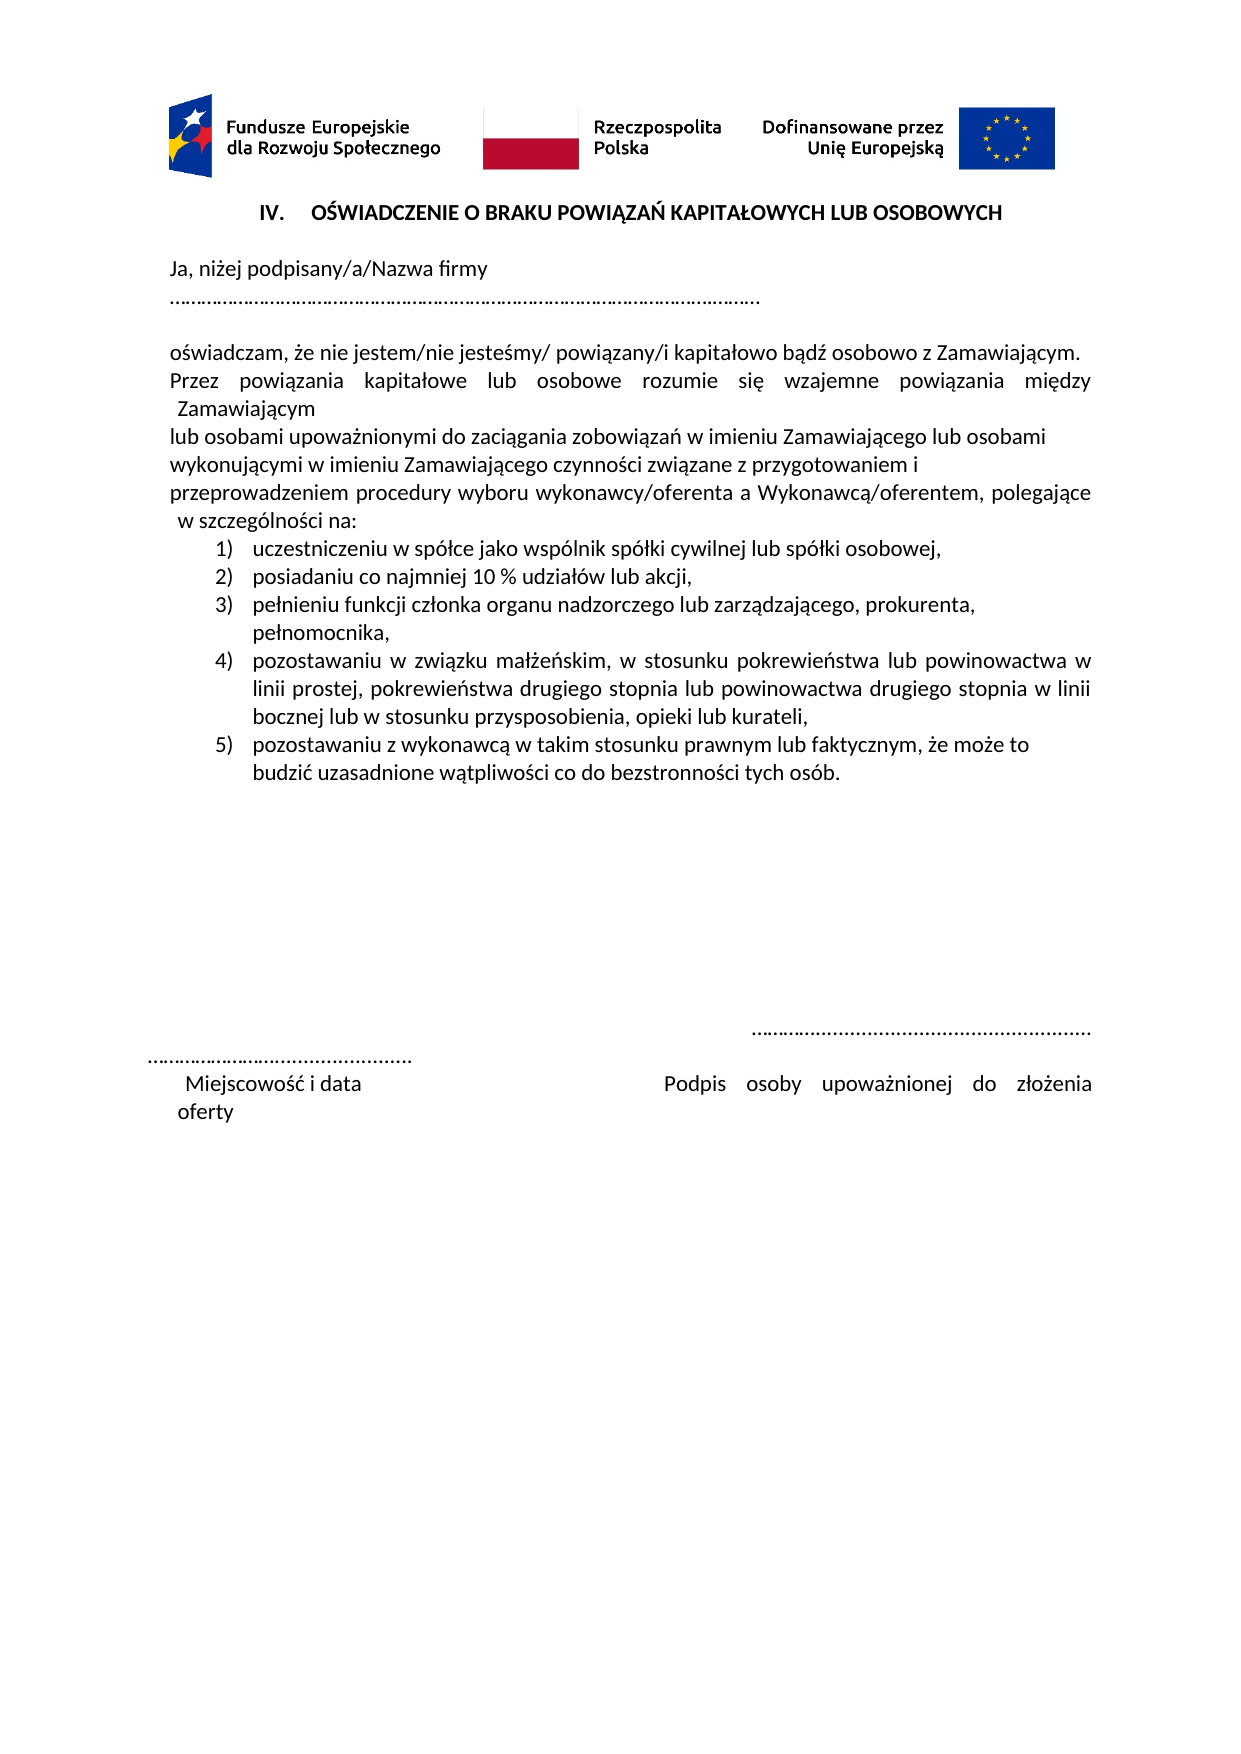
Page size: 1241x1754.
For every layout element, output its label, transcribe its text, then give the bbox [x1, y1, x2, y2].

text lub osobami upoważnionymi do zaciągania zobowiązań w imieniu Zamawiającego lub osobami [169, 422, 1093, 450]
list pełnomocnika, [252, 618, 1093, 646]
text oświadczam, że nie jestem/nie jesteśmy/ powiązany/i kapitałowo bądź osobowo z Zamawiającym. [169, 338, 1093, 366]
list uczestniczeniu w spółce jako wspólnik spółki cywilnej lub spółki osobowej, [215, 534, 1093, 562]
text wykonującymi w imieniu Zamawiającego czynności związane z przygotowaniem i [169, 450, 1093, 478]
text IV. OŚWIADCZENIE O BRAKU POWIĄZAŃ KAPITAŁOWYCH LUB OSOBOWYCH [169, 198, 1093, 226]
text ………………………………………………………………………………………….……… [169, 282, 1093, 310]
text Miejscowość i data Podpis osoby upoważnionej do złożenia oferty [169, 1069, 1093, 1125]
text Ja, niżej podpisany/a/Nazwa firmy [169, 254, 1093, 282]
list pełnieniu funkcji członka organu nadzorczego lub zarządzającego, prokurenta, [215, 590, 1093, 618]
text Przez powiązania kapitałowe lub osobowe rozumie się wzajemne powiązania między Zamawiającym [169, 366, 1093, 422]
list posiadaniu co najmniej 10 % udziałów lub akcji, [215, 562, 1093, 590]
list pozostawaniu z wykonawcą w takim stosunku prawnym lub faktycznym, że może to [215, 730, 1093, 758]
picture [147, 73, 1075, 198]
text przeprowadzeniem procedury wyboru wykonawcy/oferenta a Wykonawcą/oferentem, polegające w szczególności na: [169, 478, 1093, 534]
list pozostawaniu w związku małżeńskim, w stosunku pokrewieństwa lub powinowactwa w linii prostej, pokrewieństwa drugiego stopnia lub powinowactwa drugiego stopnia w linii bocznej lub w stosunku przysposobienia, opieki lub kurateli, [215, 646, 1093, 730]
list budzić uzasadnione wątpliwości co do bezstronności tych osób. [252, 758, 1093, 786]
text …………................................................ ……………………........................ [148, 1013, 1093, 1069]
